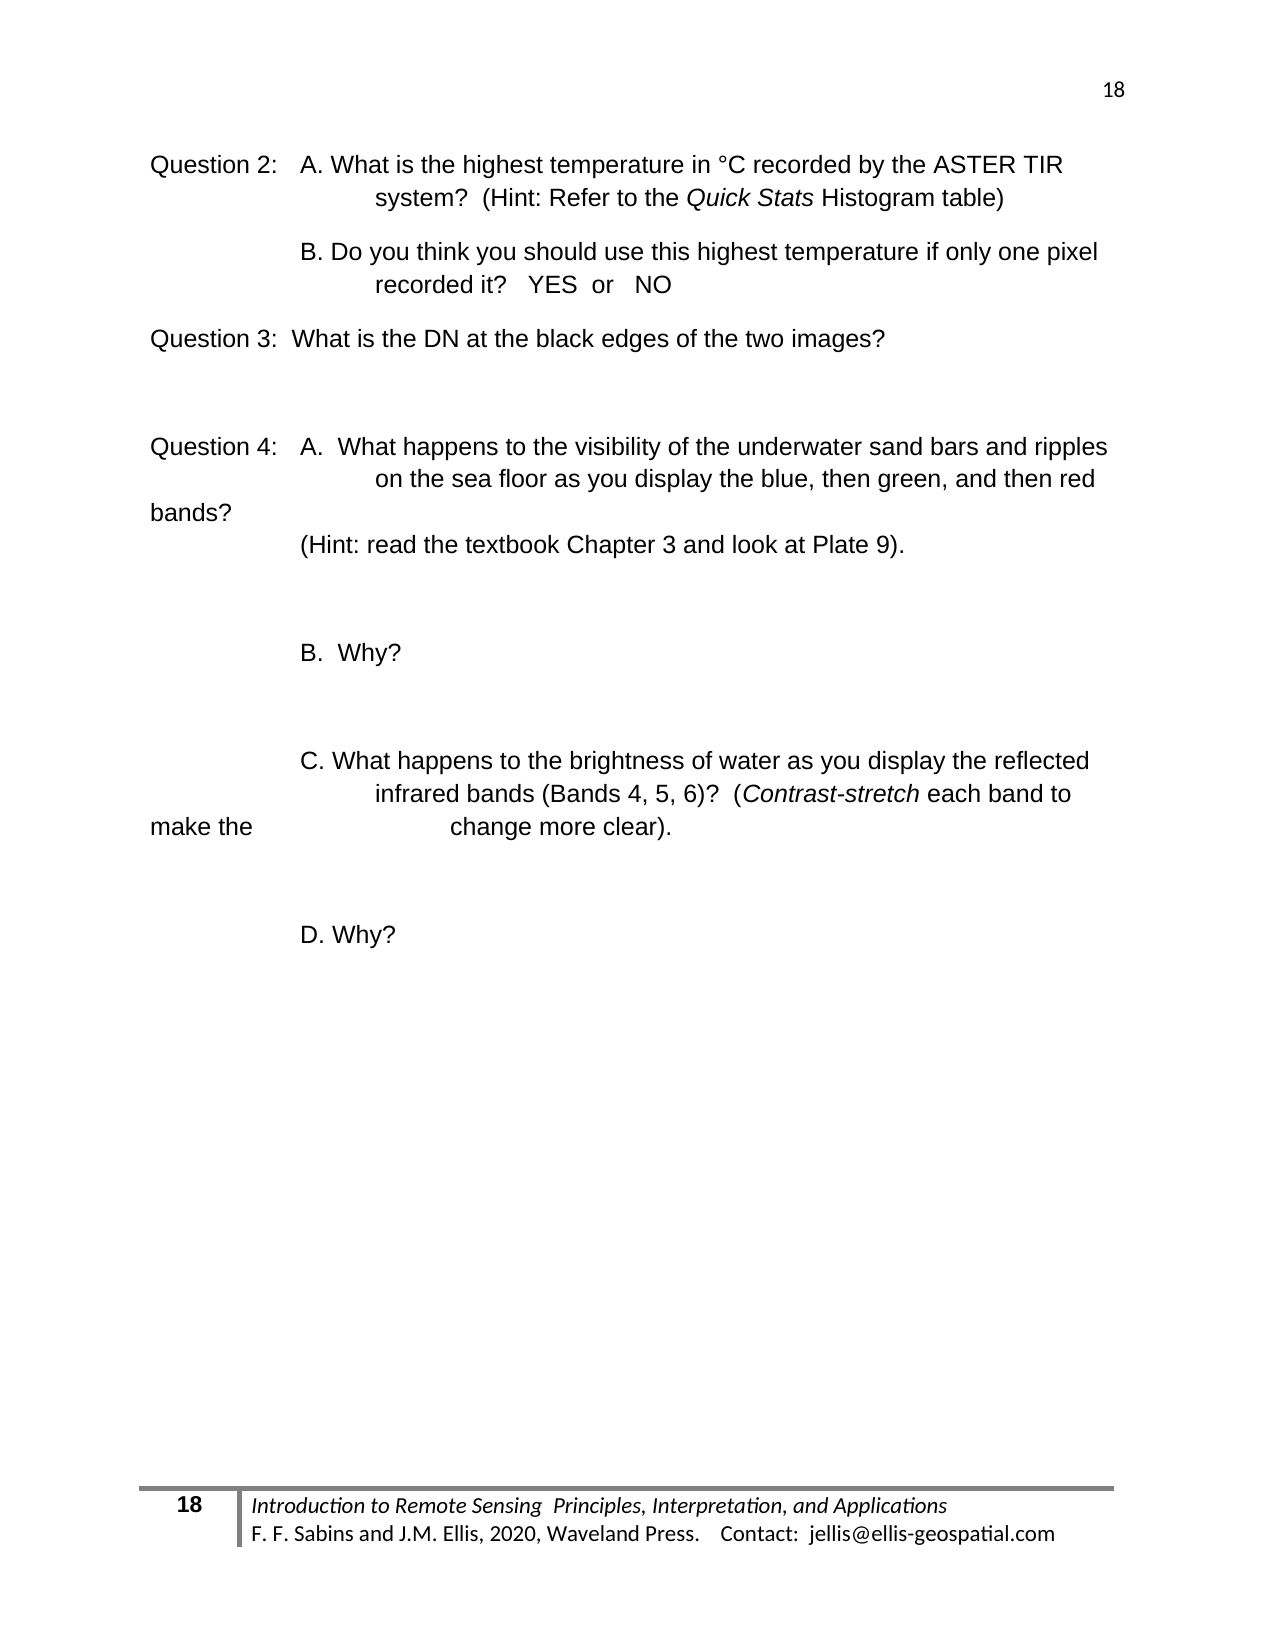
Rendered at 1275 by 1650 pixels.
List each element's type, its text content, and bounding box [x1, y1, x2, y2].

text C. What happens to the brightness of water as you display the reflected infrared bands (Bands 4, 5, 6)? (Contrast-stretch each band to make the change more clear). [150, 746, 1125, 841]
text D. Why? [150, 920, 1125, 948]
text Question 3: What is the DN at the black edges of the two images? [150, 324, 1125, 352]
text Question 2: A. What is the highest temperature in °C recorded by the ASTER TIR system? (Hint: Refer to the Quick Stats Histogram table) [150, 150, 1125, 212]
text B. Why? [150, 638, 1125, 667]
text B. Do you think you should use this highest temperature if only one pixel recorded it? YES or NO [150, 237, 1125, 299]
text Question 4: A. What happens to the visibility of the underwater sand bars and ripples on the sea floor as you display the blue, then green, and then red bands? (Hint: read the textbook Chapter 3 and look at Plate 9). [150, 431, 1125, 559]
